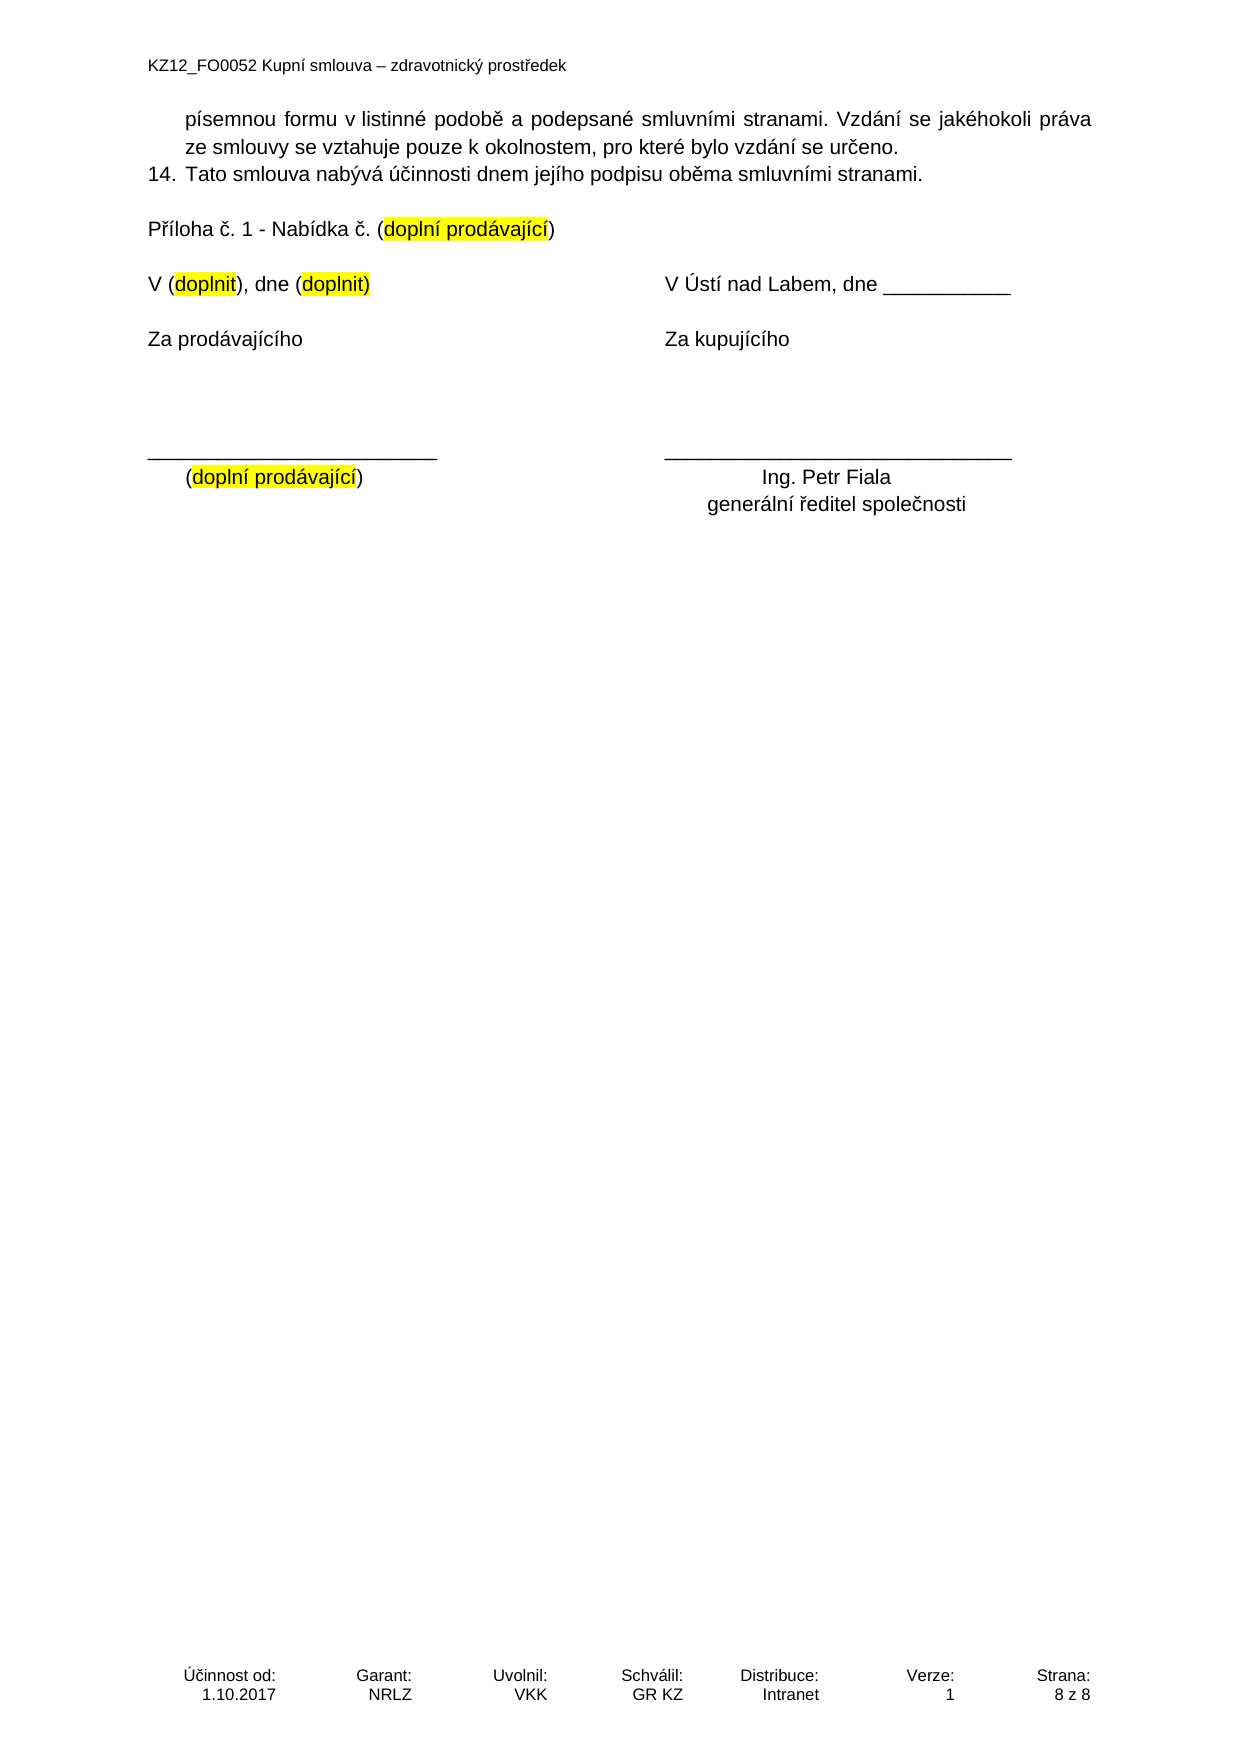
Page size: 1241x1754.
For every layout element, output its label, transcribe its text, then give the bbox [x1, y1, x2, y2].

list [148, 107, 1093, 158]
text (doplní prodávající) Ing. Petr Fiala [148, 464, 1093, 488]
text Za prodávajícího Za kupujícího [148, 327, 1093, 351]
list Tato smlouva nabývá účinnosti dnem jejího podpisu oběma smluvními stranami. [148, 162, 1093, 186]
text generální ředitel společnosti [148, 492, 1093, 516]
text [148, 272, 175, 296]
text _________________________ ______________________________ [148, 437, 1093, 461]
text Příloha č. 1 - Nabídka č. (doplní prodávající) [148, 217, 384, 241]
text V (doplnit), dne (doplnit) V Ústí nad Labem, dne ___________ [370, 272, 1093, 296]
text Příloha č. 1 - Nabídka č. (doplní prodávající) [548, 217, 1093, 241]
